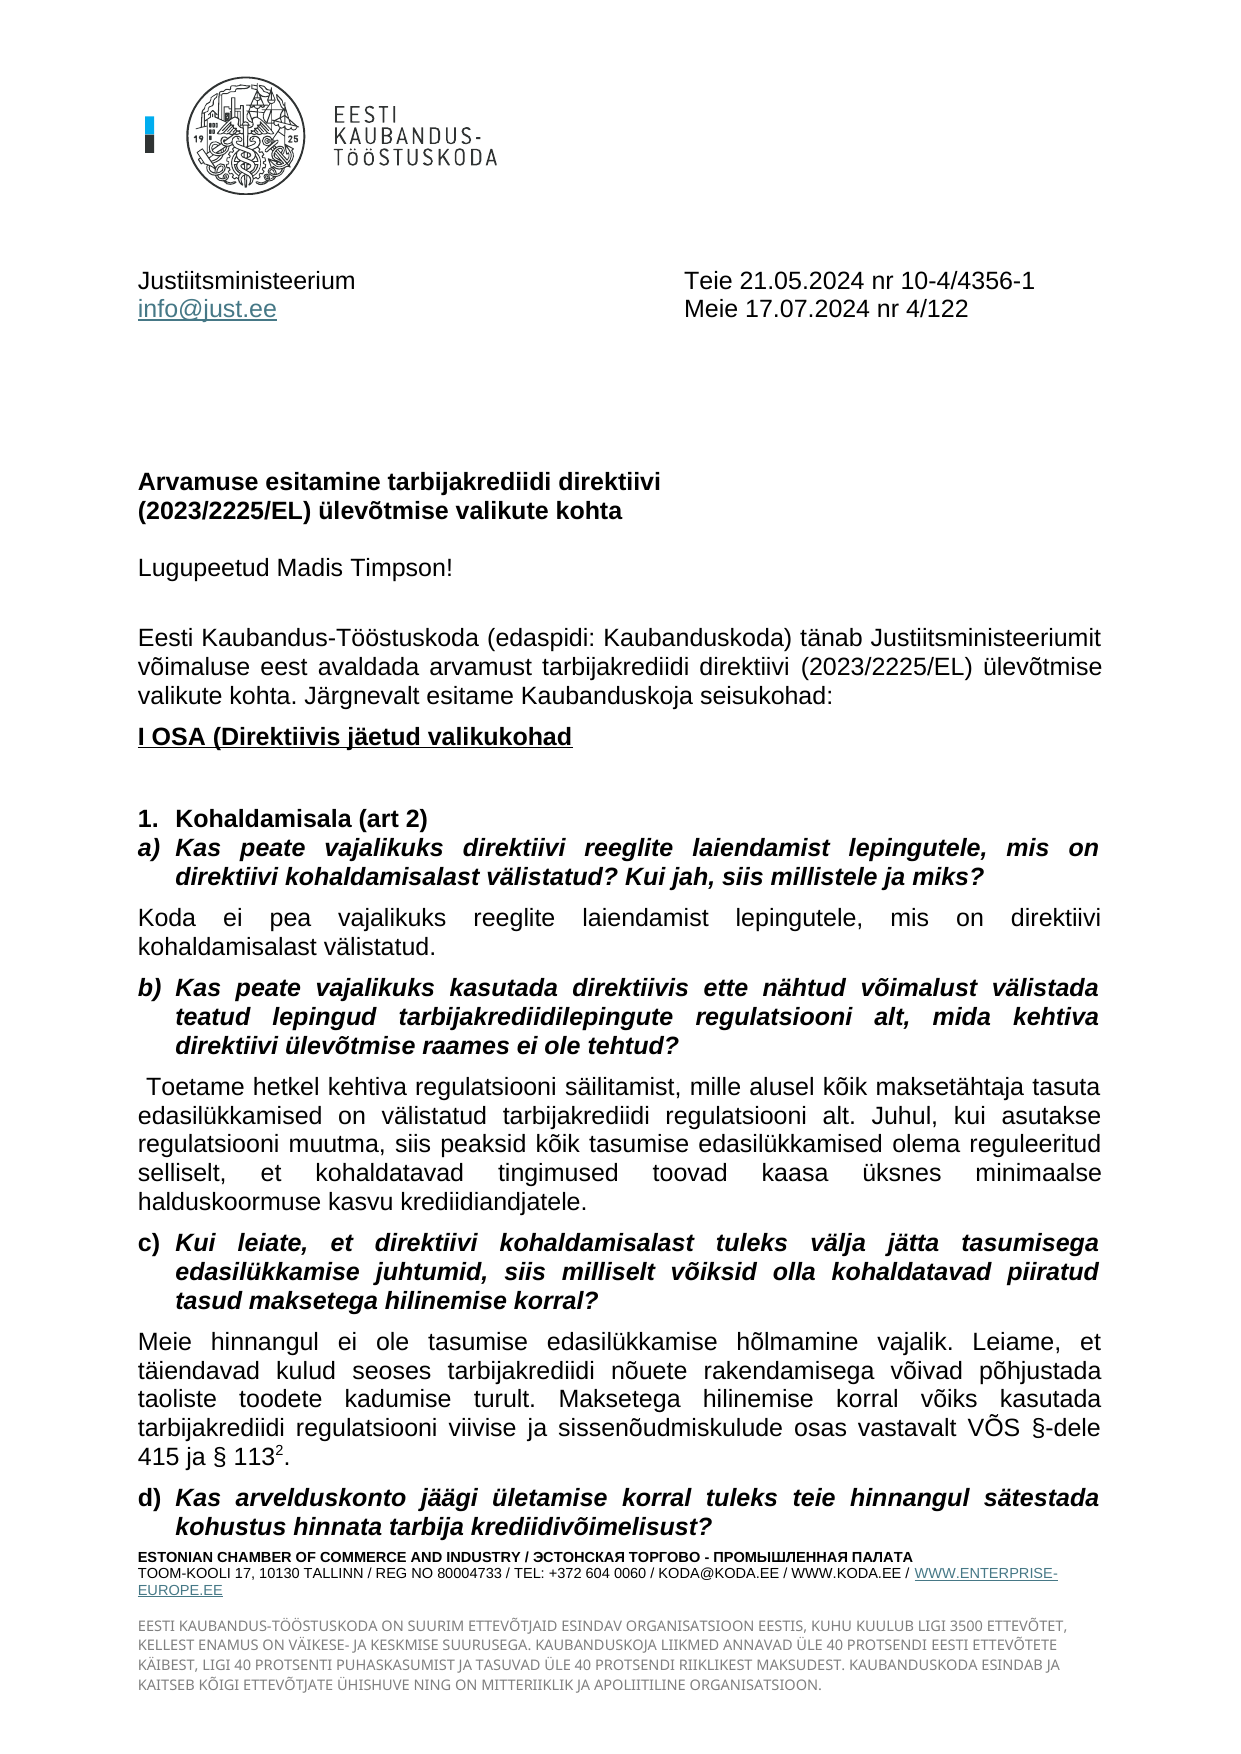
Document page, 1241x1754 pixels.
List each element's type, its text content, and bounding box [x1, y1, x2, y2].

text I OSA (Direktiivis jäetud valikukohad [138, 722, 1103, 751]
text Arvamuse esitamine tarbijakrediidi direktiivi [138, 467, 1103, 496]
text Justiitsministeerium Teie 21.05.2024 nr 10-4/4356-1 [138, 266, 1103, 294]
text Meie hinnangul ei ole tasumise edasilükkamise hõlmamine vajalik. Leiame, et täiendavad kulud seoses tarbijakrediidi nõuete rakendamisega võivad põhjustada taoliste toodete kadumise turult. Maksetega hilinemise korral võiks kasutada tarbijakrediidi regulatsiooni viivise ja sissenõudmiskulude osas vastavalt VÕS §-dele 415 ja § 1132. [138, 1327, 1103, 1471]
list Kohaldamisala (art 2) [138, 804, 1103, 833]
list Kui leiate, et direktiivi kohaldamisalast tuleks välja jätta tasumisega edasilükkamise juhtumid, siis milliselt võiksid olla kohaldatavad piiratud tasud maksetega hilinemise korral? [138, 1228, 1103, 1314]
list Kas peate vajalikuks direktiivi reeglite laiendamist lepingutele, mis on direktiivi kohaldamisalast välistatud? Kui jah, siis millistele ja miks? [138, 833, 1103, 891]
text Eesti Kaubandus-Tööstuskoda (edaspidi: Kaubanduskoda) tänab Justiitsministeeriumit võimaluse eest avaldada arvamust tarbijakrediidi direktiivi (2023/2225/EL) ülevõtmise valikute kohta. Järgnevalt esitame Kaubanduskoja seisukohad: [138, 623, 1103, 709]
text (2023/2225/EL) ülevõtmise valikute kohta [138, 496, 1103, 524]
text Koda ei pea vajalikuks reeglite laiendamist lepingutele, mis on direktiivi kohaldamisalast välistatud. [138, 903, 1103, 961]
text Lugupeetud Madis Timpson! [138, 553, 1103, 582]
text info@just.ee Meie 17.07.2024 nr 4/122 [138, 294, 1103, 323]
list Kas arvelduskonto jäägi ületamise korral tuleks teie hinnangul sätestada kohustus hinnata tarbija krediidivõimelisust? [138, 1483, 1103, 1541]
text Toetame hetkel kehtiva regulatsiooni säilitamist, mille alusel kõik maksetähtaja tasuta edasilükkamised on välistatud tarbijakrediidi regulatsiooni alt. Juhul, kui asutakse regulatsiooni muutma, siis peaksid kõik tasumise edasilükkamised olema reguleeritud selliselt, et kohaldatavad tingimused toovad kaasa üksnes minimaalse halduskoormuse kasvu krediidiandjatele. [138, 1072, 1103, 1216]
list Kas peate vajalikuks kasutada direktiivis ette nähtud võimalust välistada teatud lepingud tarbijakrediidilepingute regulatsiooni alt, mida kehtiva direktiivi ülevõtmise raames ei ole tehtud? [138, 973, 1103, 1059]
